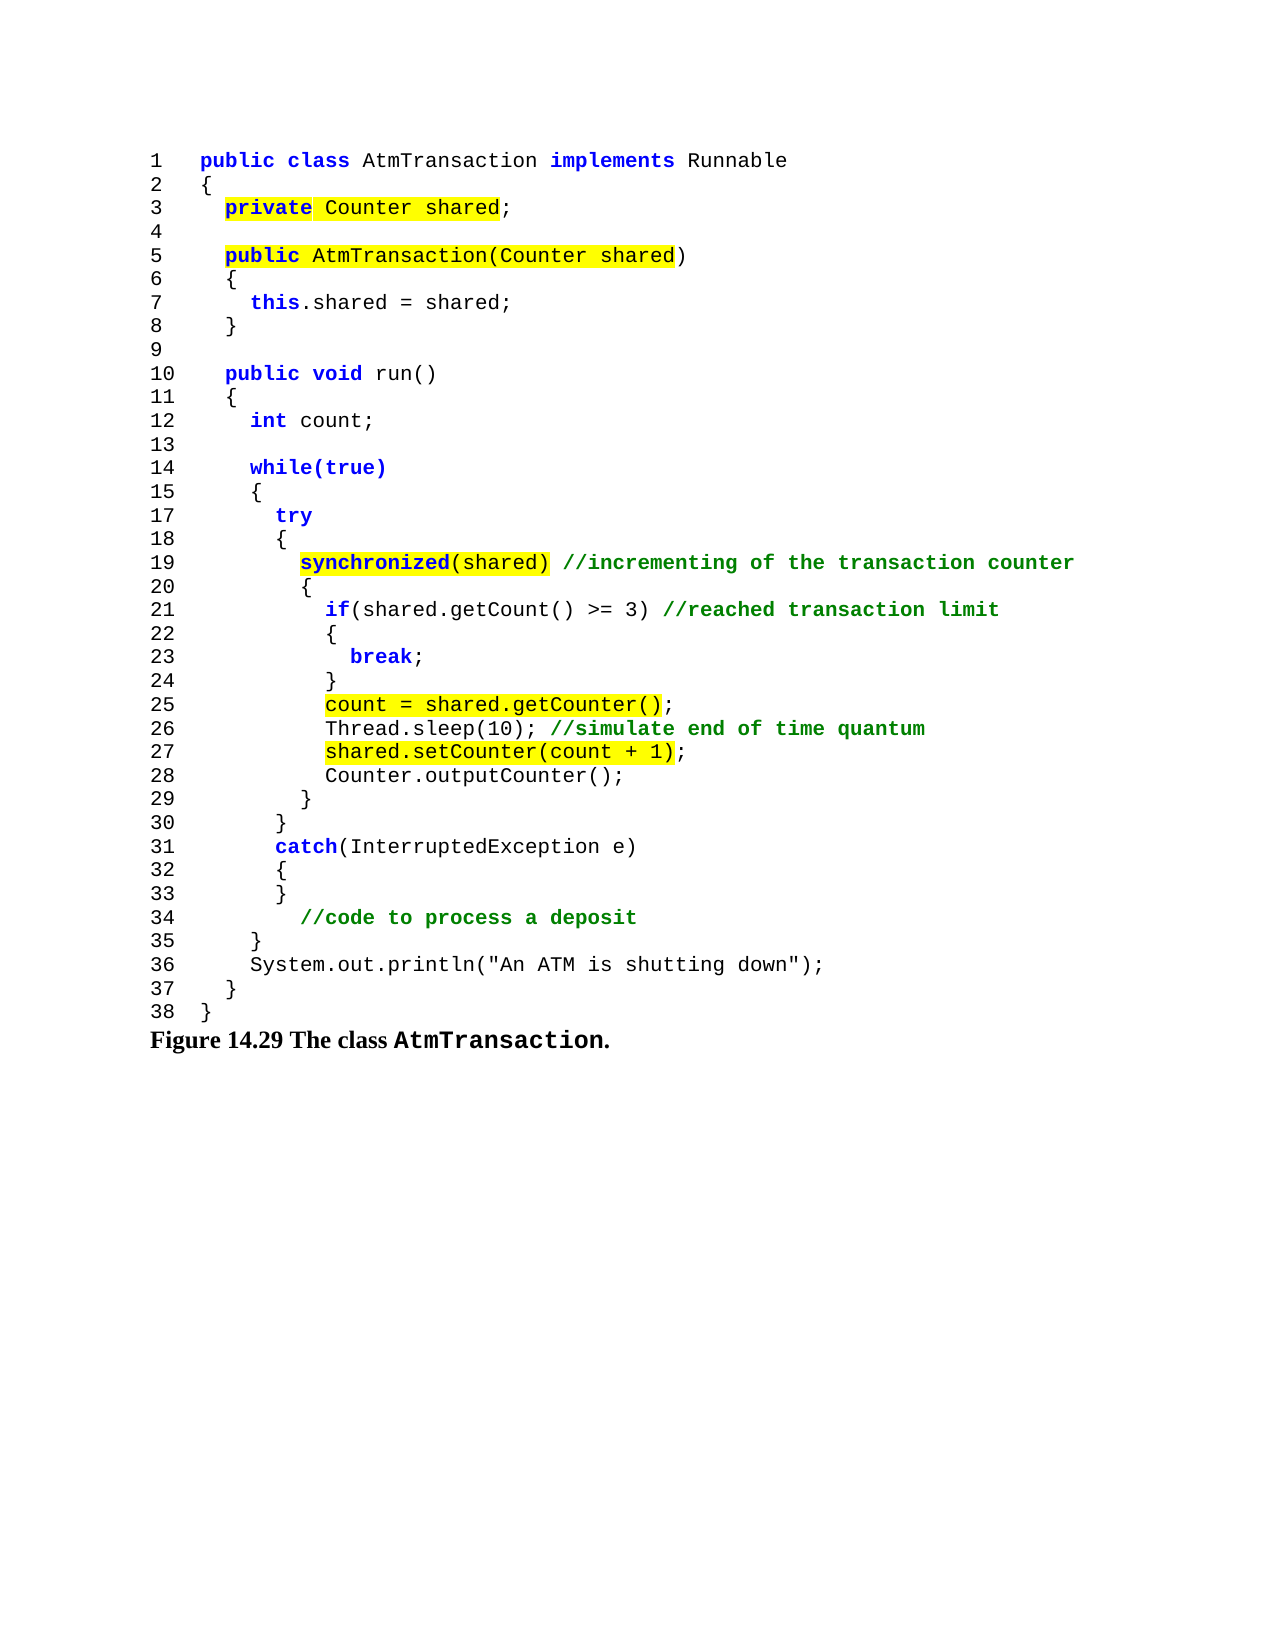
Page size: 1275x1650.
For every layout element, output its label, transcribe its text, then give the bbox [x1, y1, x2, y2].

text 33 } [150, 883, 1125, 907]
text 14 while(true) [150, 457, 1125, 481]
text 27 shared.setCounter(count + 1); [150, 741, 325, 765]
text 28 Counter.outputCounter(); [150, 765, 1125, 788]
text 10 public void run() [150, 363, 1125, 386]
text 38 } [150, 1001, 1125, 1025]
text 5 public AtmTransaction(Counter shared) [150, 244, 1125, 268]
text 30 } [150, 812, 1125, 836]
text 18 { [150, 528, 1125, 552]
text 25 count = shared.getCounter(); [150, 694, 325, 717]
text 7 this.shared = shared; [150, 292, 1125, 316]
text 29 } [150, 788, 1125, 812]
text 8 } [150, 316, 1125, 339]
text 4 [150, 221, 1125, 244]
text 22 { [150, 623, 1125, 647]
text 21 if(shared.getCount() >= 3) //reached transaction limit [150, 599, 1125, 623]
text 12 int count; [150, 410, 1125, 434]
text 15 { [150, 481, 1125, 505]
text 34 //code to process a deposit [150, 907, 1125, 930]
text 36 System.out.println("An ATM is shutting down"); [150, 954, 1146, 978]
text 31 catch(InterruptedException e) [150, 836, 1125, 859]
text 32 { [150, 859, 1125, 883]
text 9 [150, 339, 1125, 363]
text 2 { [150, 174, 1125, 197]
text 13 [150, 434, 1125, 457]
text 25 count = shared.getCounter(); [662, 694, 1125, 717]
text 24 } [150, 670, 1125, 694]
text 6 { [150, 268, 1125, 292]
text 27 shared.setCounter(count + 1); [675, 741, 1125, 765]
text 23 break; [150, 647, 1125, 670]
text 35 } [150, 930, 1125, 954]
text 11 { [150, 386, 1125, 410]
text 19 synchronized(shared) //incrementing of the transaction counter [550, 552, 1125, 576]
text 3 private Counter shared; [500, 197, 1125, 221]
text 3 private Counter shared; [150, 197, 225, 221]
text Figure 14.29 The class AtmTransaction. [150, 1025, 1125, 1056]
text 37 } [150, 978, 1125, 1001]
text 17 try [150, 505, 1125, 528]
text 20 { [150, 576, 1125, 599]
text 1 public class AtmTransaction implements Runnable [150, 150, 1125, 174]
text 26 Thread.sleep(10); //simulate end of time quantum [150, 717, 1125, 741]
